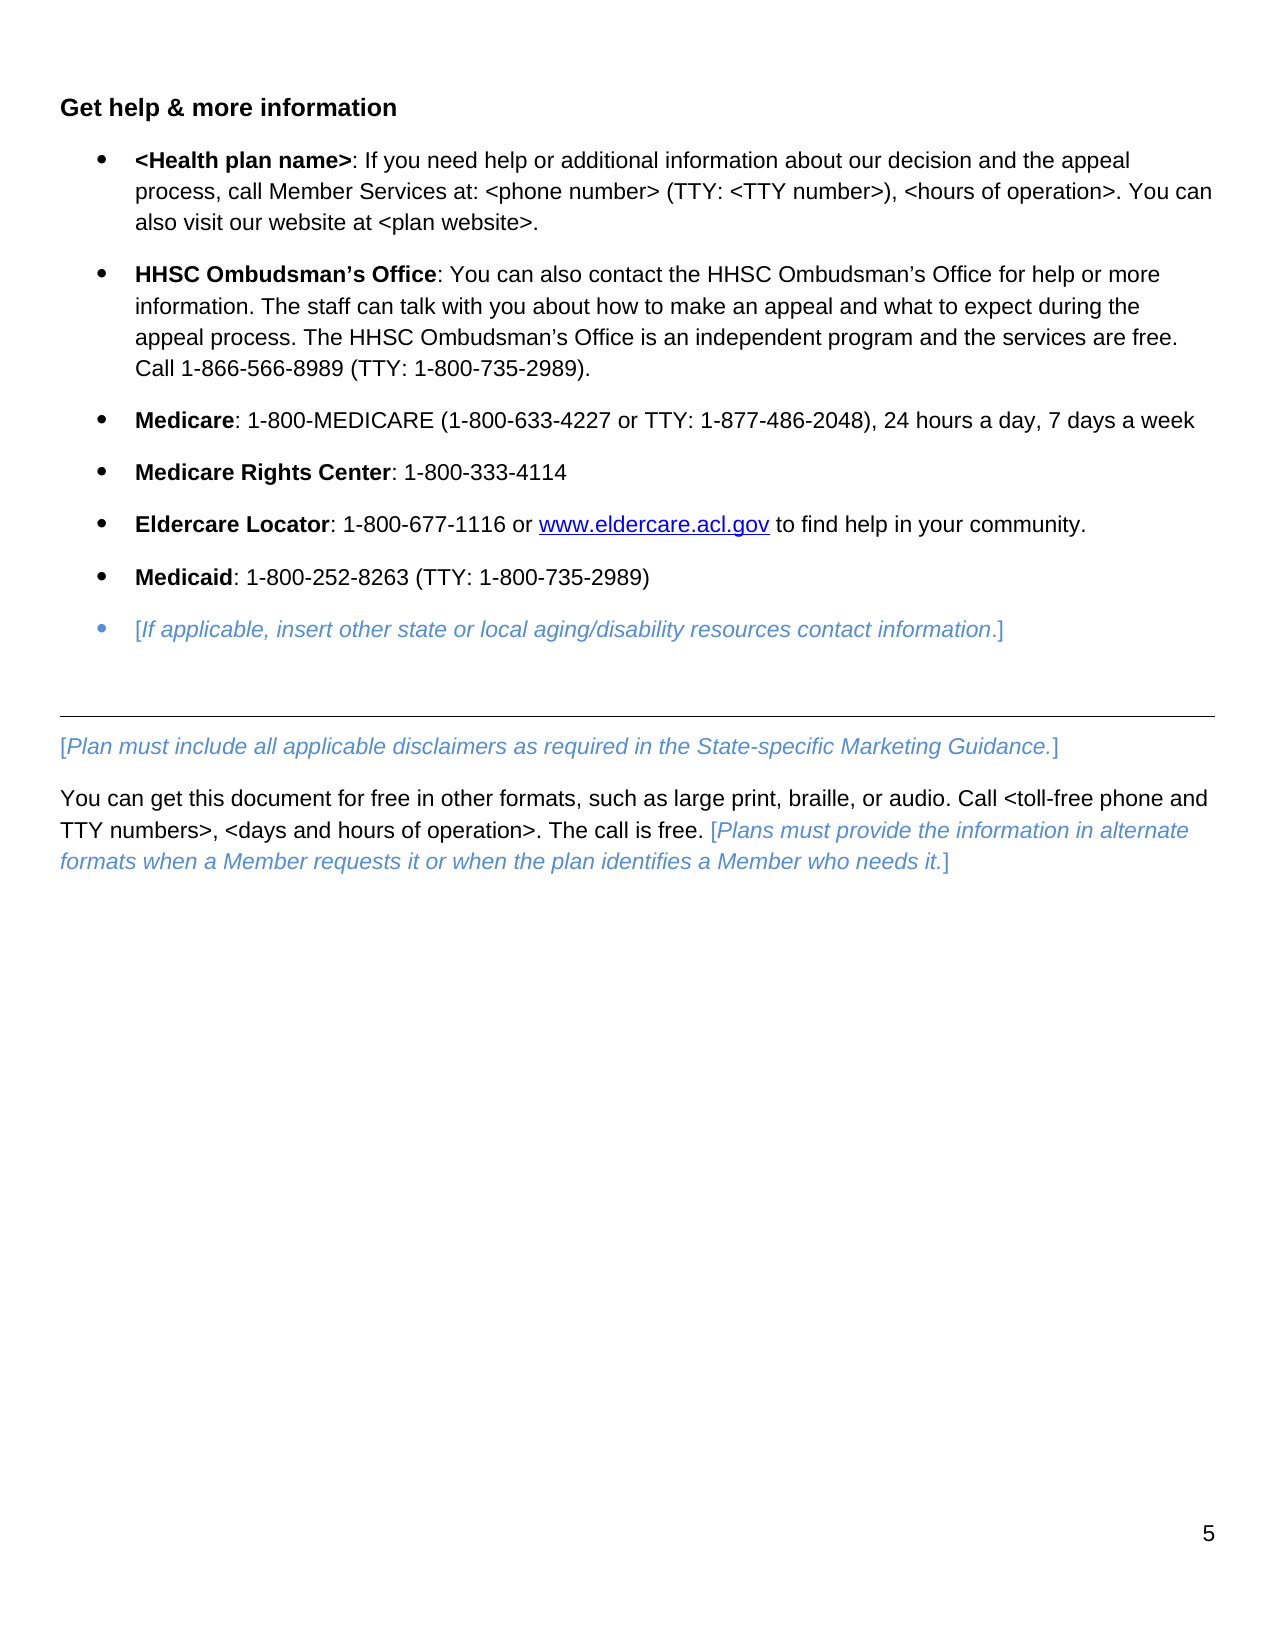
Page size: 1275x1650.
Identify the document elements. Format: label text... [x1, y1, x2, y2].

text Medicaid: 1-800-252-8263 (TTY: 1-800-735-2989) [97, 560, 1215, 591]
text You can get this document for free in other formats, such as large print, braille, or audio. Call <toll-free phone and TTY numbers>, <days and hours of operation>. The call is free. [Plans must provide the information in alternate formats when a Member requests it or when the plan identifies a Member who needs it.] [60, 782, 1215, 876]
text Medicare Rights Center: 1-800-333-4114 [97, 456, 1215, 487]
text Get help & more information [60, 91, 1215, 122]
text <Health plan name>: If you need help or additional information about our decision and the appeal process, call Member Services at: <phone number> (TTY: <TTY number>), <hours of operation>. You can also visit our website at <plan website>. [97, 143, 1215, 237]
text HHSC Ombudsman’s Office: You can also contact the HHSC Ombudsman’s Office for help or more information. The staff can talk with you about how to make an appeal and what to expect during the appeal process. The HHSC Ombudsman’s Office is an independent program and the services are free. Call 1-866-566-8989 (TTY: 1-800-735-2989). [97, 258, 1215, 383]
text [Plan must include all applicable disclaimers as required in the State-specific Marketing Guidance.] [60, 717, 1215, 761]
text Medicare: 1-800-MEDICARE (1-800-633-4227 or TTY: 1-877-486-2048), 24 hours a day, 7 days a week [97, 404, 1215, 435]
text [If applicable, insert other state or local aging/disability resources contact information.] [97, 612, 1215, 643]
text Eldercare Locator: 1-800-677-1116 or www.eldercare.acl.gov to find help in your community. [97, 508, 1215, 539]
